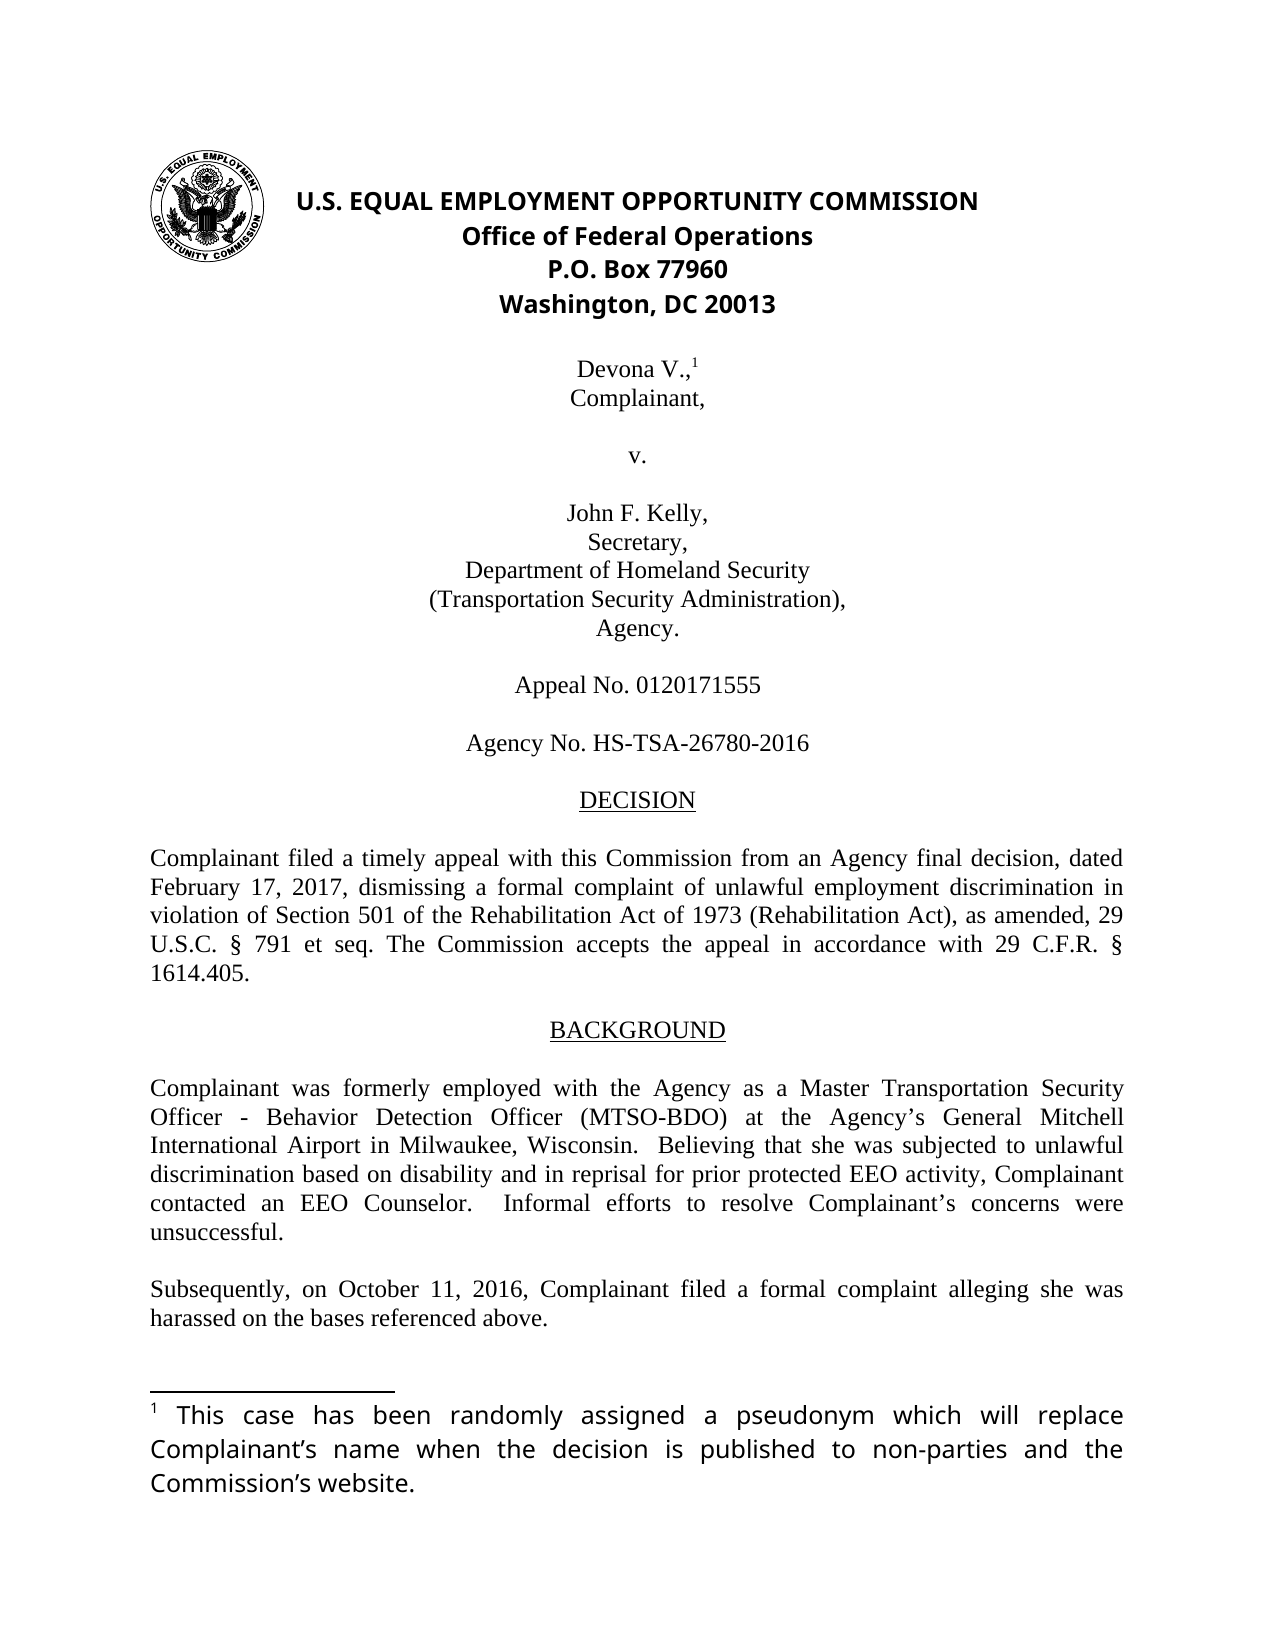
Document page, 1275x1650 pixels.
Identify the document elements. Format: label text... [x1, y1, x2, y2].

text Office of Federal Operations [150, 218, 1125, 252]
text Complainant filed a timely appeal with this Commission from an Agency final decision, dated February 17, 2017, dismissing a formal complaint of unlawful employment discrimination in violation of Section 501 of the Rehabilitation Act of 1973 (Rehabilitation Act), as amended, 29 U.S.C. § 791 et seq. The Commission accepts the appeal in accordance with 29 C.F.R. § 1614.405. [150, 843, 1125, 987]
list Subsequently, on October 11, 2016, Complainant filed a formal complaint alleging she was harassed on the bases referenced above. [150, 1274, 1125, 1332]
text John F. Kelly, Secretary, Department of Homeland Security (Transportation Security Administration), [150, 498, 1125, 613]
text v. [150, 441, 1125, 469]
text Agency. [150, 613, 1125, 642]
text Appeal No. 0120171555 [150, 671, 1125, 699]
text Devona V., [150, 354, 1125, 383]
text Complainant, [150, 383, 1125, 412]
text Agency No. HS-TSA-26780-2016 [150, 728, 1125, 757]
text EQUAL EMPLOYMENT COMMISSION [150, 184, 1125, 218]
subtitle BACKGROUND [150, 1016, 1125, 1044]
list Complainant was formerly employed with the Agency as a Master Transportation Security Officer - Behavior Detection Officer (MTSO-BDO) at the Agency’s General Mitchell International Airport in Milwaukee, Wisconsin. Believing that she was subjected to unlawful discrimination based on disability and in reprisal for prior protected EEO activity, Complainant contacted an EEO Counselor. Informal efforts to resolve Complainant’s concerns were unsuccessful. [150, 1073, 1125, 1246]
text DECISION [150, 786, 1125, 814]
